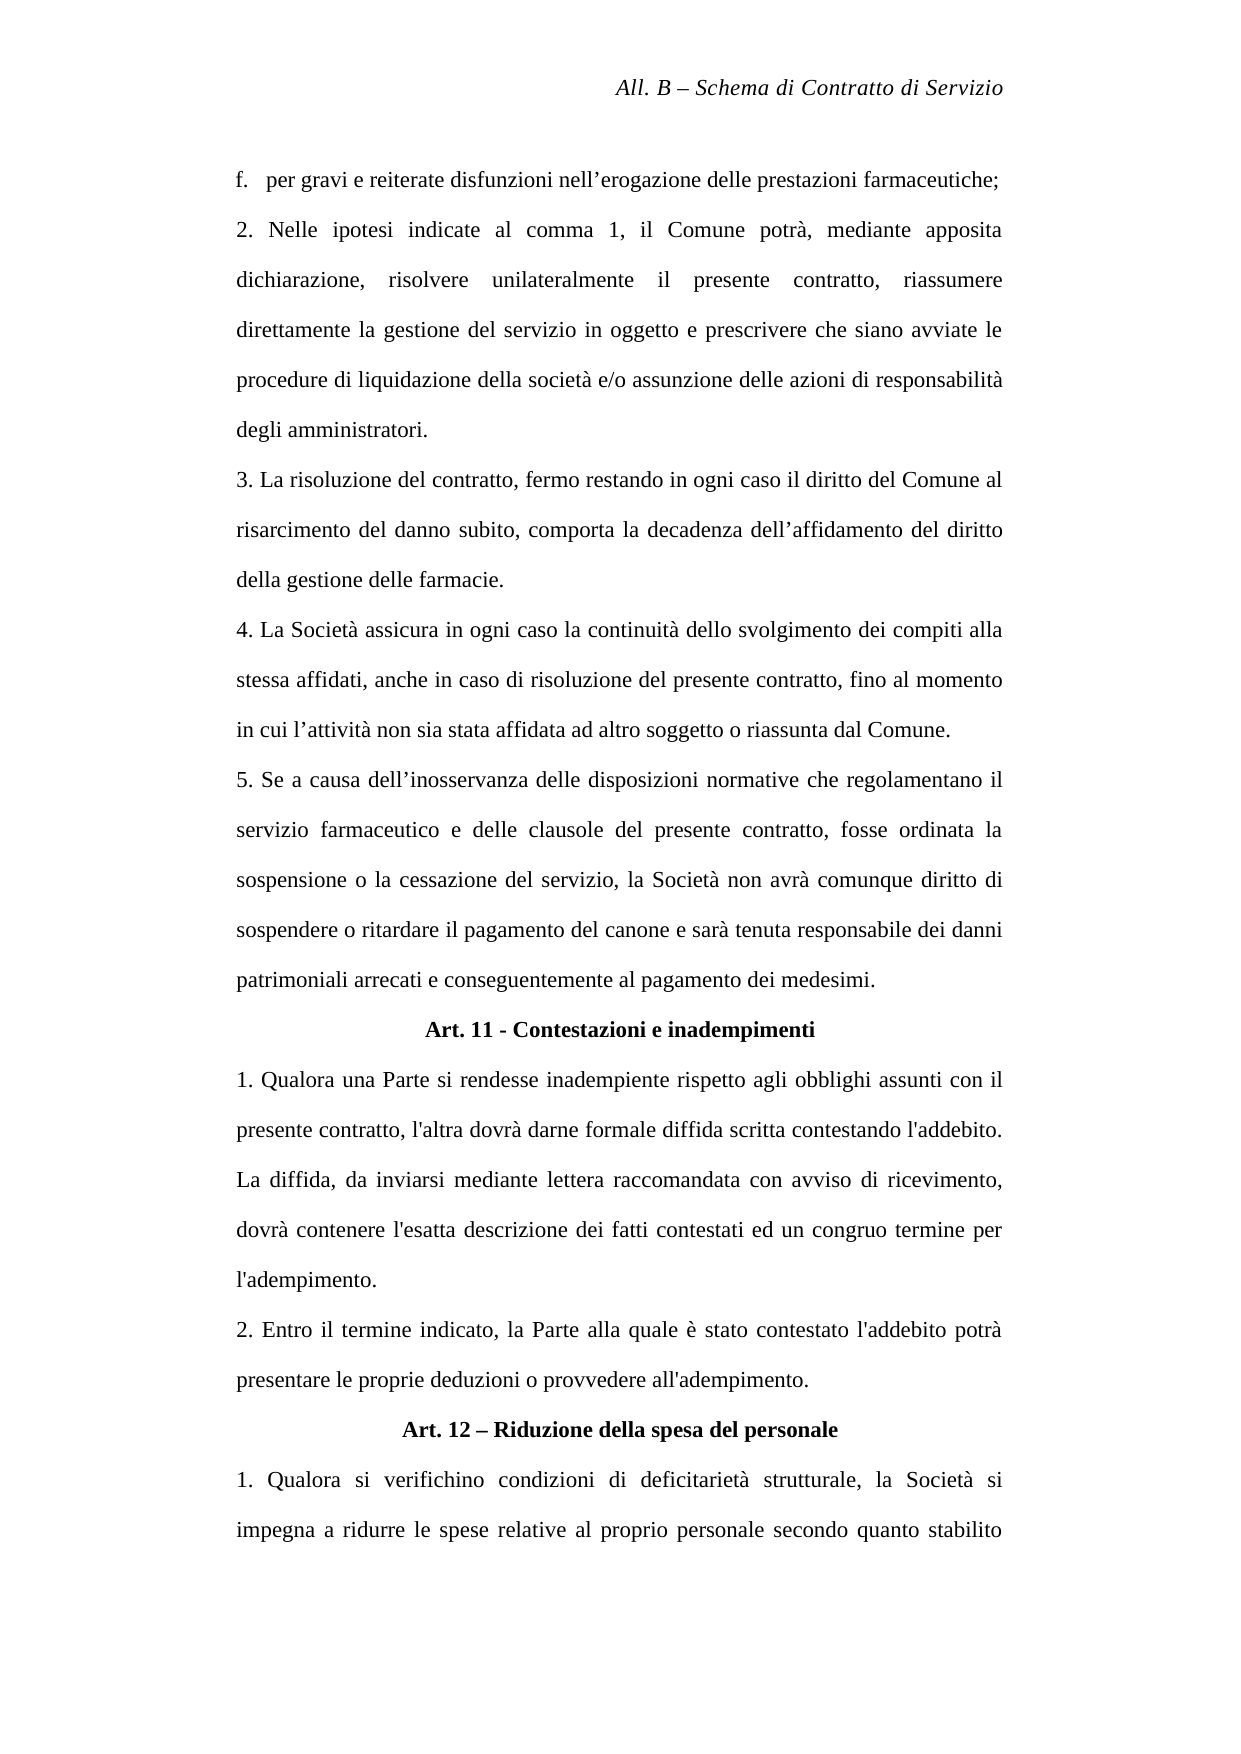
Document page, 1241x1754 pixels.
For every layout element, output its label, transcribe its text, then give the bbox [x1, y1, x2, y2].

text 5. Se a causa dell’inosservanza delle disposizioni normative che regolamentano il servizio farmaceutico e delle clausole del presente contratto, fosse ordinata la sospensione o la cessazione del servizio, la Società non avrà comunque diritto di sospendere o ritardare il pagamento del canone e sarà tenuta responsabile dei danni patrimoniali arrecati e conseguentemente al pagamento dei medesimi. [236, 748, 1004, 998]
text 4. La Società assicura in ogni caso la continuità dello svolgimento dei compiti alla stessa affidati, anche in caso di risoluzione del presente contratto, fino al momento in cui l’attività non sia stata affidata ad altro soggetto o riassunta dal Comune. [236, 598, 1004, 748]
text 1. Qualora una Parte si rendesse inadempiente rispetto agli obblighi assunti con il presente contratto, l'altra dovrà darne formale diffida scritta contestando l'addebito. La diffida, da inviarsi mediante lettera raccomandata con avviso di ricevimento, dovrà contenere l'esatta descrizione dei fatti contestati ed un congruo termine per l'adempimento. [236, 1048, 1004, 1298]
text 2. Entro il termine indicato, la Parte alla quale è stato contestato l'addebito potrà presentare le proprie deduzioni o provvedere all'adempimento. [236, 1298, 1004, 1398]
text 2. Nelle ipotesi indicate al comma 1, il Comune potrà, mediante apposita dichiarazione, risolvere unilateralmente il presente contratto, riassumere direttamente la gestione del servizio in oggetto e prescrivere che siano avviate le procedure di liquidazione della società e/o assunzione delle azioni di responsabilità degli amministratori. [236, 198, 1004, 448]
text 3. La risoluzione del contratto, fermo restando in ogni caso il diritto del Comune al risarcimento del danno subito, comporta la decadenza dell’affidamento del diritto della gestione delle farmacie. [236, 448, 1004, 598]
text Art. 12 – Riduzione della spesa del personale [236, 1398, 1004, 1448]
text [236, 1448, 1004, 1548]
text Art. 11 - Contestazioni e inadempimenti [236, 998, 1004, 1048]
list per gravi e reiterate disfunzioni nell’erogazione delle prestazioni farmaceutiche; [235, 148, 1004, 198]
